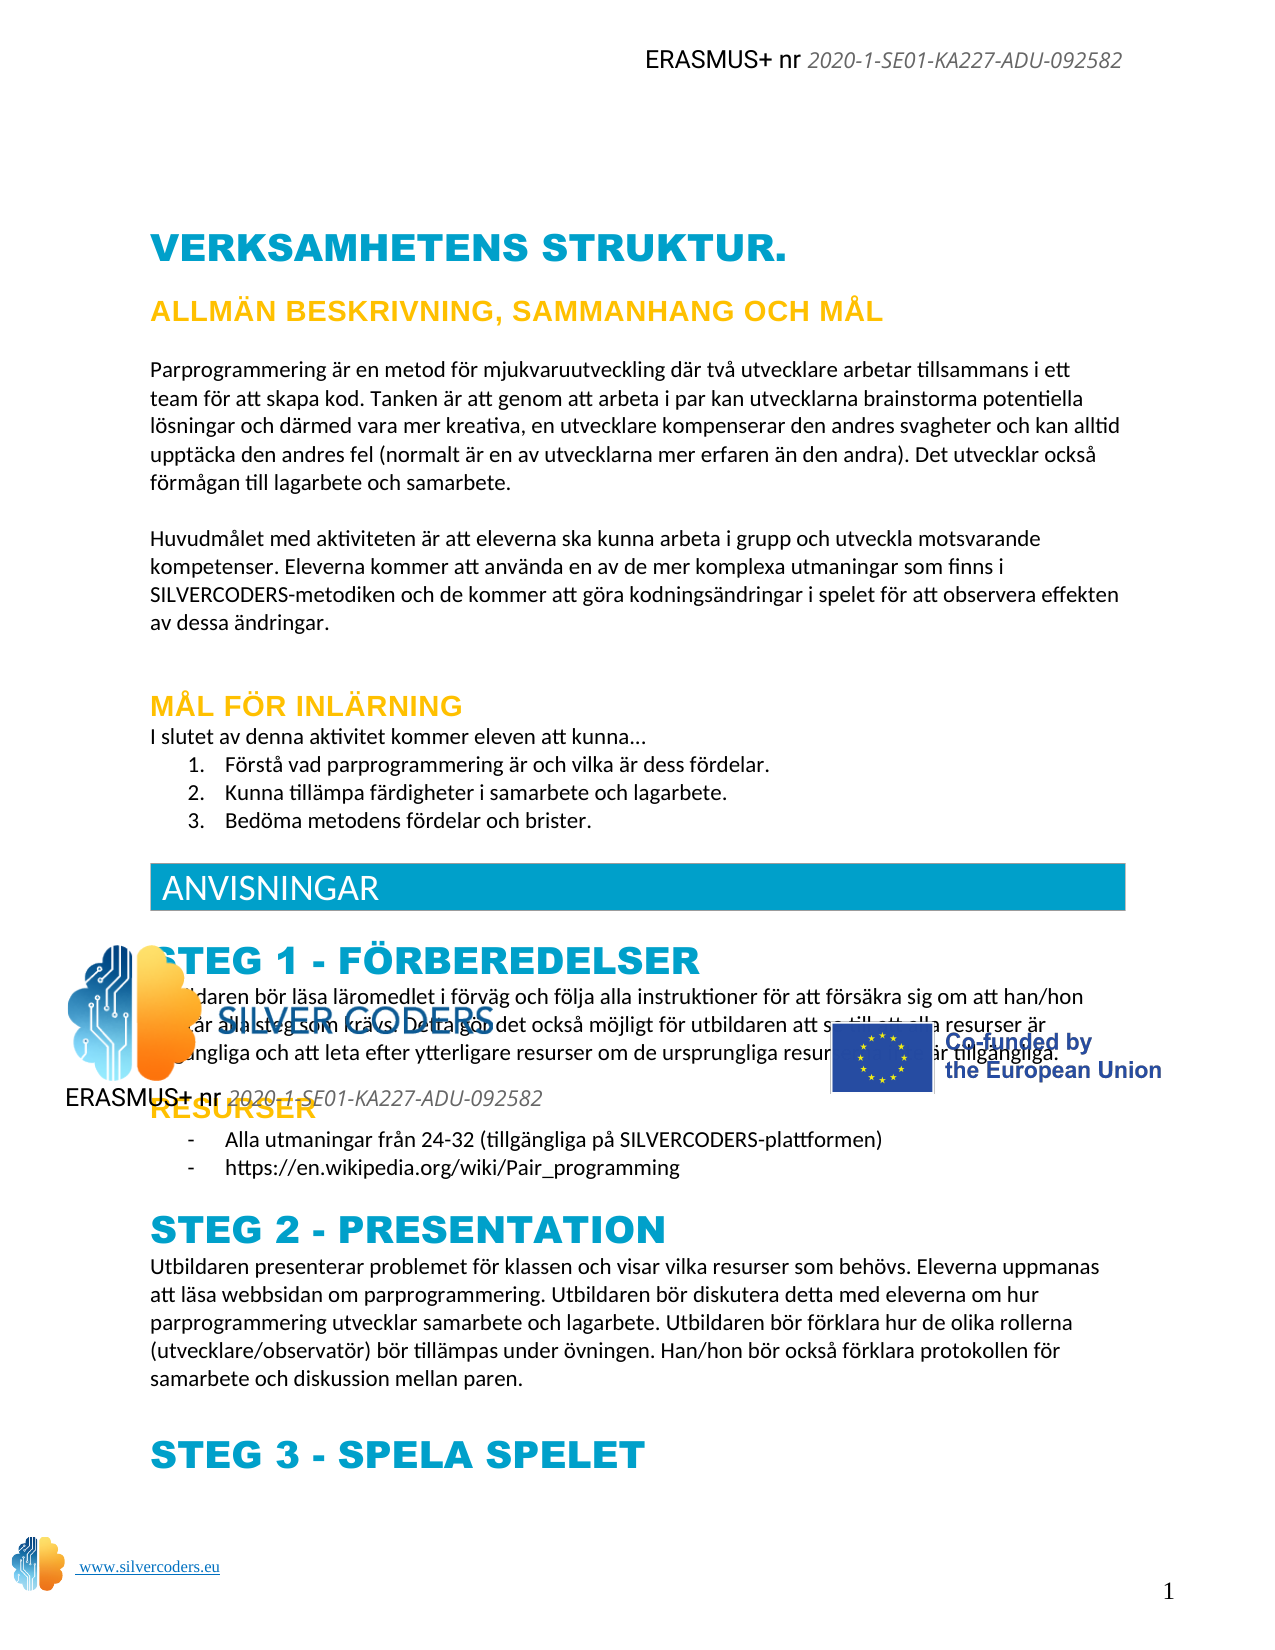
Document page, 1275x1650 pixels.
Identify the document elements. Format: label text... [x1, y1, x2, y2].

subtitle Allmän beskrivning, sammanhang och mål [150, 294, 1125, 328]
picture [373, 954, 383, 968]
text I slutet av denna aktivitet kommer eleven att kunna... [150, 722, 1125, 750]
table_header ANVISNINGAR [151, 864, 1125, 910]
picture [11, 1537, 65, 1591]
text STEG 3 - SPELA SPELET [150, 1434, 1125, 1477]
text Parprogrammering är en metod för mjukvaruutveckling där två utvecklare arbetar tillsammans i ett team för att skapa kod. Tanken är att genom att arbeta i par kan utvecklarna brainstorma potentiella lösningar och därmed vara mer kreativa, en utvecklare kompenserar den andres svagheter och kan alltid upptäcka den andres fel (normalt är en av utvecklarna mer erfaren än den andra). Det utvecklar också förmågan till lagarbete och samarbete. [150, 356, 1125, 496]
list Förstå vad parprogrammering är och vilka är dess fördelar. [187, 750, 1125, 778]
text STEG 2 - PRESENTATION [150, 1210, 1125, 1252]
text Huvudmålet med aktiviteten är att eleverna ska kunna arbeta i grupp och utveckla motsvarande kompetenser. Eleverna kommer att använda en av de mer komplexa utmaningar som finns i SILVERCODERS-metodiken och de kommer att göra kodningsändringar i spelet för att observera effekten av dessa ändringar. [150, 524, 1125, 636]
list Alla utmaningar från 24-32 (tillgängliga på SILVERCODERS-plattformen) [187, 1125, 1125, 1153]
picture [67, 945, 493, 1081]
subtitle RESURSER [150, 1091, 1125, 1125]
subtitle MÅL FÖR INLÄRNING [150, 689, 1125, 722]
text VERKSAMHETENS STRUKTUR. [150, 227, 1125, 269]
text STEG 1 - FÖRBEREDELSER [150, 940, 1125, 982]
text Utbildaren bör läsa läromedlet i förväg och följa alla instruktioner för att försäkra sig om att han/hon förstår alla steg som krävs. Detta gör det också möjligt för utbildaren att se till att alla resurser är tillgängliga och att leta efter ytterligare resurser om de ursprungliga resurserna inte är tillgängliga. [493, 982, 1125, 1066]
list Bedöma metodens fördelar och brister. [187, 806, 1125, 834]
picture [828, 1016, 1183, 1100]
list Kunna tillämpa färdigheter i samarbete och lagarbete. [187, 778, 1125, 806]
text Utbildaren presenterar problemet för klassen och visar vilka resurser som behövs. Eleverna uppmanas att läsa webbsidan om parprogrammering. Utbildaren bör diskutera detta med eleverna om hur parprogrammering utvecklar samarbete och lagarbete. Utbildaren bör förklara hur de olika rollerna (utvecklare/observatör) bör tillämpas under övningen. Han/hon bör också förklara protokollen för samarbete och diskussion mellan paren. [150, 1252, 1125, 1392]
list https://en.wikipedia.org/wiki/Pair_programming [187, 1153, 1125, 1181]
